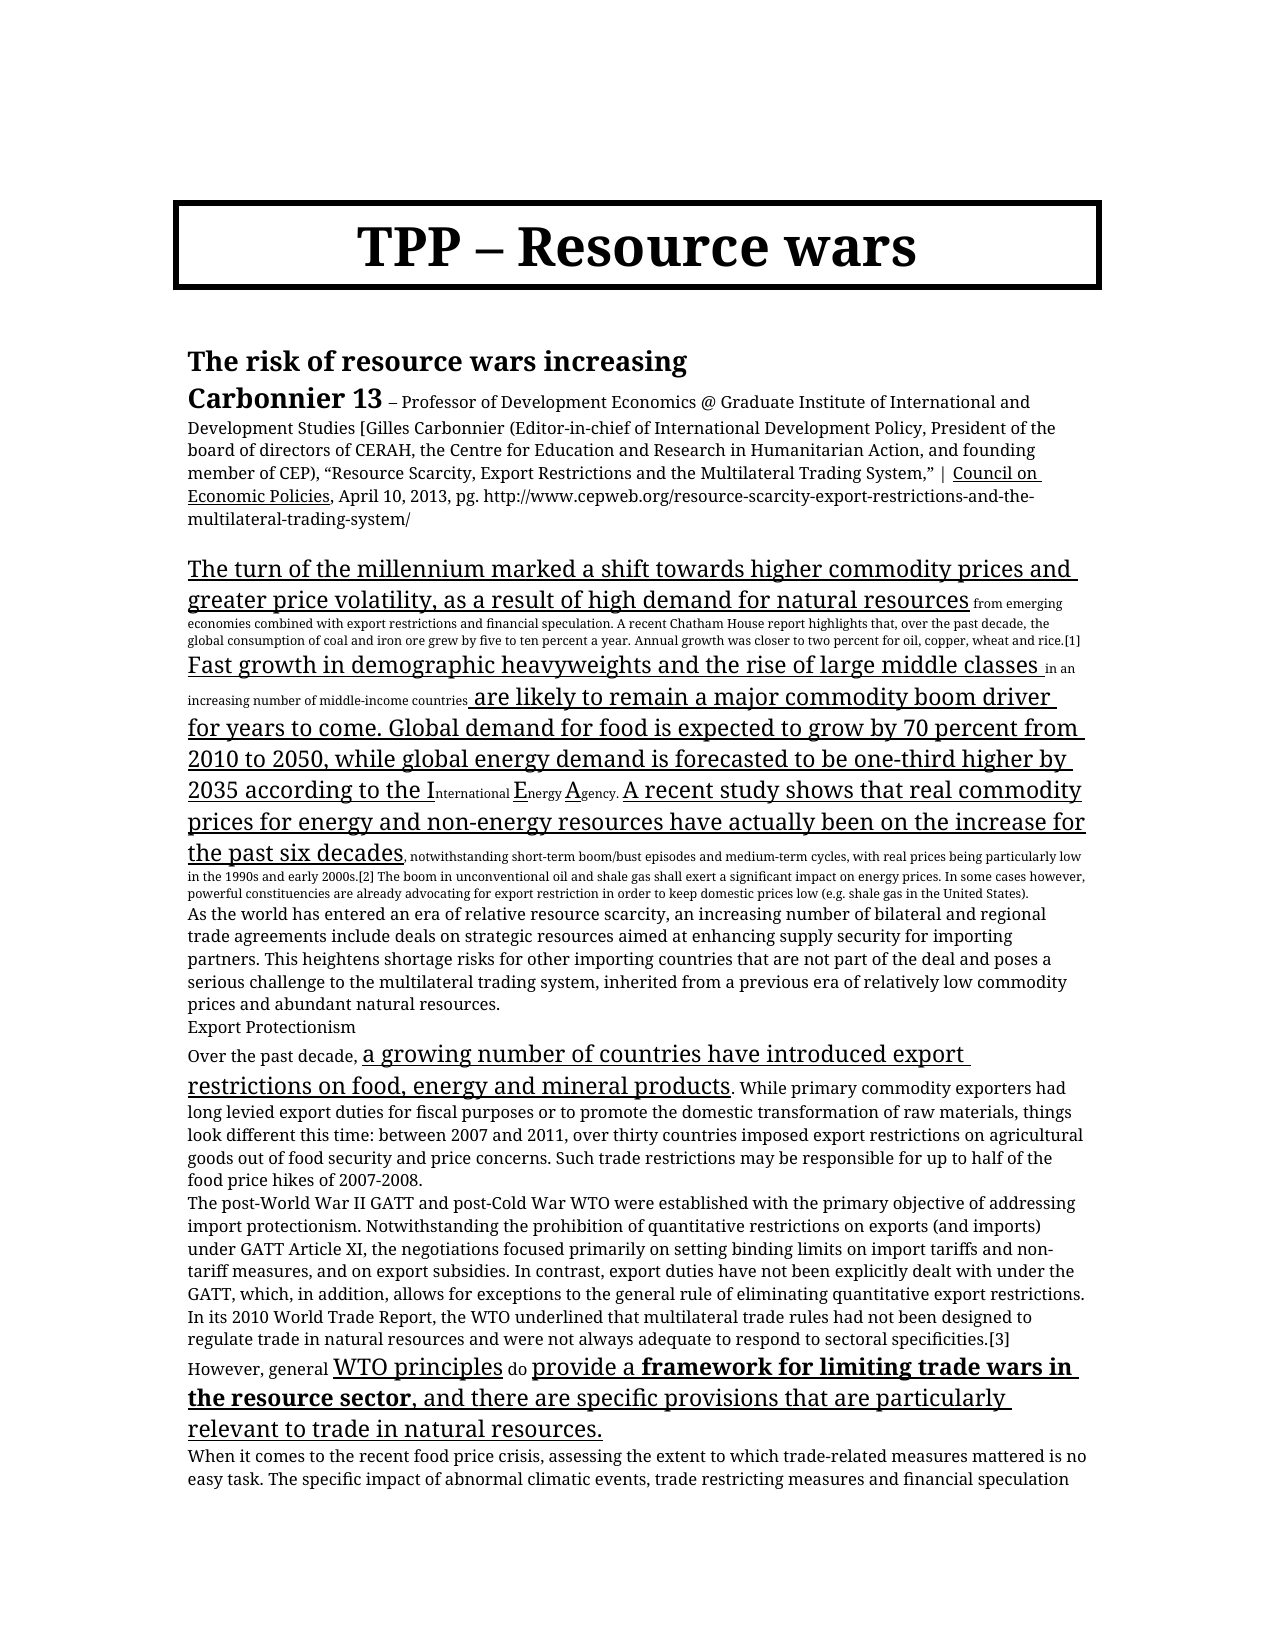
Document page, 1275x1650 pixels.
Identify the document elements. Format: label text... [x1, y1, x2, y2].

text The turn of the millennium marked a shift towards higher commodity prices and greater price volatility, as a result of high demand for natural resources from emerging economies combined with export restrictions and financial speculation. A recent Chatham House report highlights that, over the past decade, the global consumption of coal and iron ore grew by five to ten percent a year. Annual growth was closer to two percent for oil, copper, wheat and rice.[1] Fast growth in demographic heavyweights and the rise of large middle classes in an increasing number of middle-income countries are likely to remain a major commodity boom driver for years to come. Global demand for food is expected to grow by 70 percent from 2010 to 2050, while global energy demand is forecasted to be one-third higher by 2035 according to the International Energy Agency. A recent study shows that real commodity prices for energy and non-energy resources have actually been on the increase for the past six decades, notwithstanding short-term boom/bust episodes and medium-term cycles, with real prices being particularly low in the 1990s and early 2000s.[2] The boom in unconventional oil and shale gas shall exert a significant impact on energy prices. In some cases however, powerful constituencies are already advocating for export restriction in order to keep domestic prices low (e.g. shale gas in the United States). [187, 552, 1087, 902]
text As the world has entered an era of relative resource scarcity, an increasing number of bilateral and regional trade agreements include deals on strategic resources aimed at enhancing supply security for importing partners. This heightens shortage risks for other importing countries that are not part of the deal and poses a serious challenge to the multilateral trading system, inherited from a previous era of relatively low commodity prices and abundant natural resources. [187, 902, 1087, 1016]
subtitle The risk of resource wars increasing [187, 342, 1087, 379]
text Over the past decade, a growing number of countries have introduced export restrictions on food, energy and mineral products. While primary commodity exporters had long levied export duties for fiscal purposes or to promote the domestic transformation of raw materials, things look different this time: between 2007 and 2011, over thirty countries imposed export restrictions on agricultural goods out of food security and price concerns. Such trade restrictions may be responsible for up to half of the food price hikes of 2007-2008. [187, 1038, 1087, 1192]
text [187, 1444, 1087, 1490]
subtitle TPP – Resource wars [179, 206, 1096, 284]
text Export Protectionism [187, 1016, 1087, 1038]
text The post-World War II GATT and post-Cold War WTO were established with the primary objective of addressing import protectionism. Notwithstanding the prohibition of quantitative restrictions on exports (and imports) under GATT Article XI, the negotiations focused primarily on setting binding limits on import tariffs and non-tariff measures, and on export subsidies. In contrast, export duties have not been explicitly dealt with under the GATT, which, in addition, allows for exceptions to the general rule of eliminating quantitative export restrictions. In its 2010 World Trade Report, the WTO underlined that multilateral trade rules had not been designed to regulate trade in natural resources and were not always adequate to respond to sectoral specificities.[3] However, general WTO principles do provide a framework for limiting trade wars in the resource sector, and there are specific provisions that are particularly relevant to trade in natural resources. [187, 1192, 1087, 1444]
text Carbonnier 13 – Professor of Development Economics @ Graduate Institute of International and Development Studies [Gilles Carbonnier (Editor-in-chief of International Development Policy, President of the board of directors of CERAH, the Centre for Education and Research in Humanitarian Action, and founding member of CEP), “Resource Scarcity, Export Restrictions and the Multilateral Trading System,” | Council on Economic Policies, April 10, 2013, pg. http://www.cepweb.org/resource-scarcity-export-restrictions-and-the-multilateral-trading-system/ [187, 379, 1087, 530]
